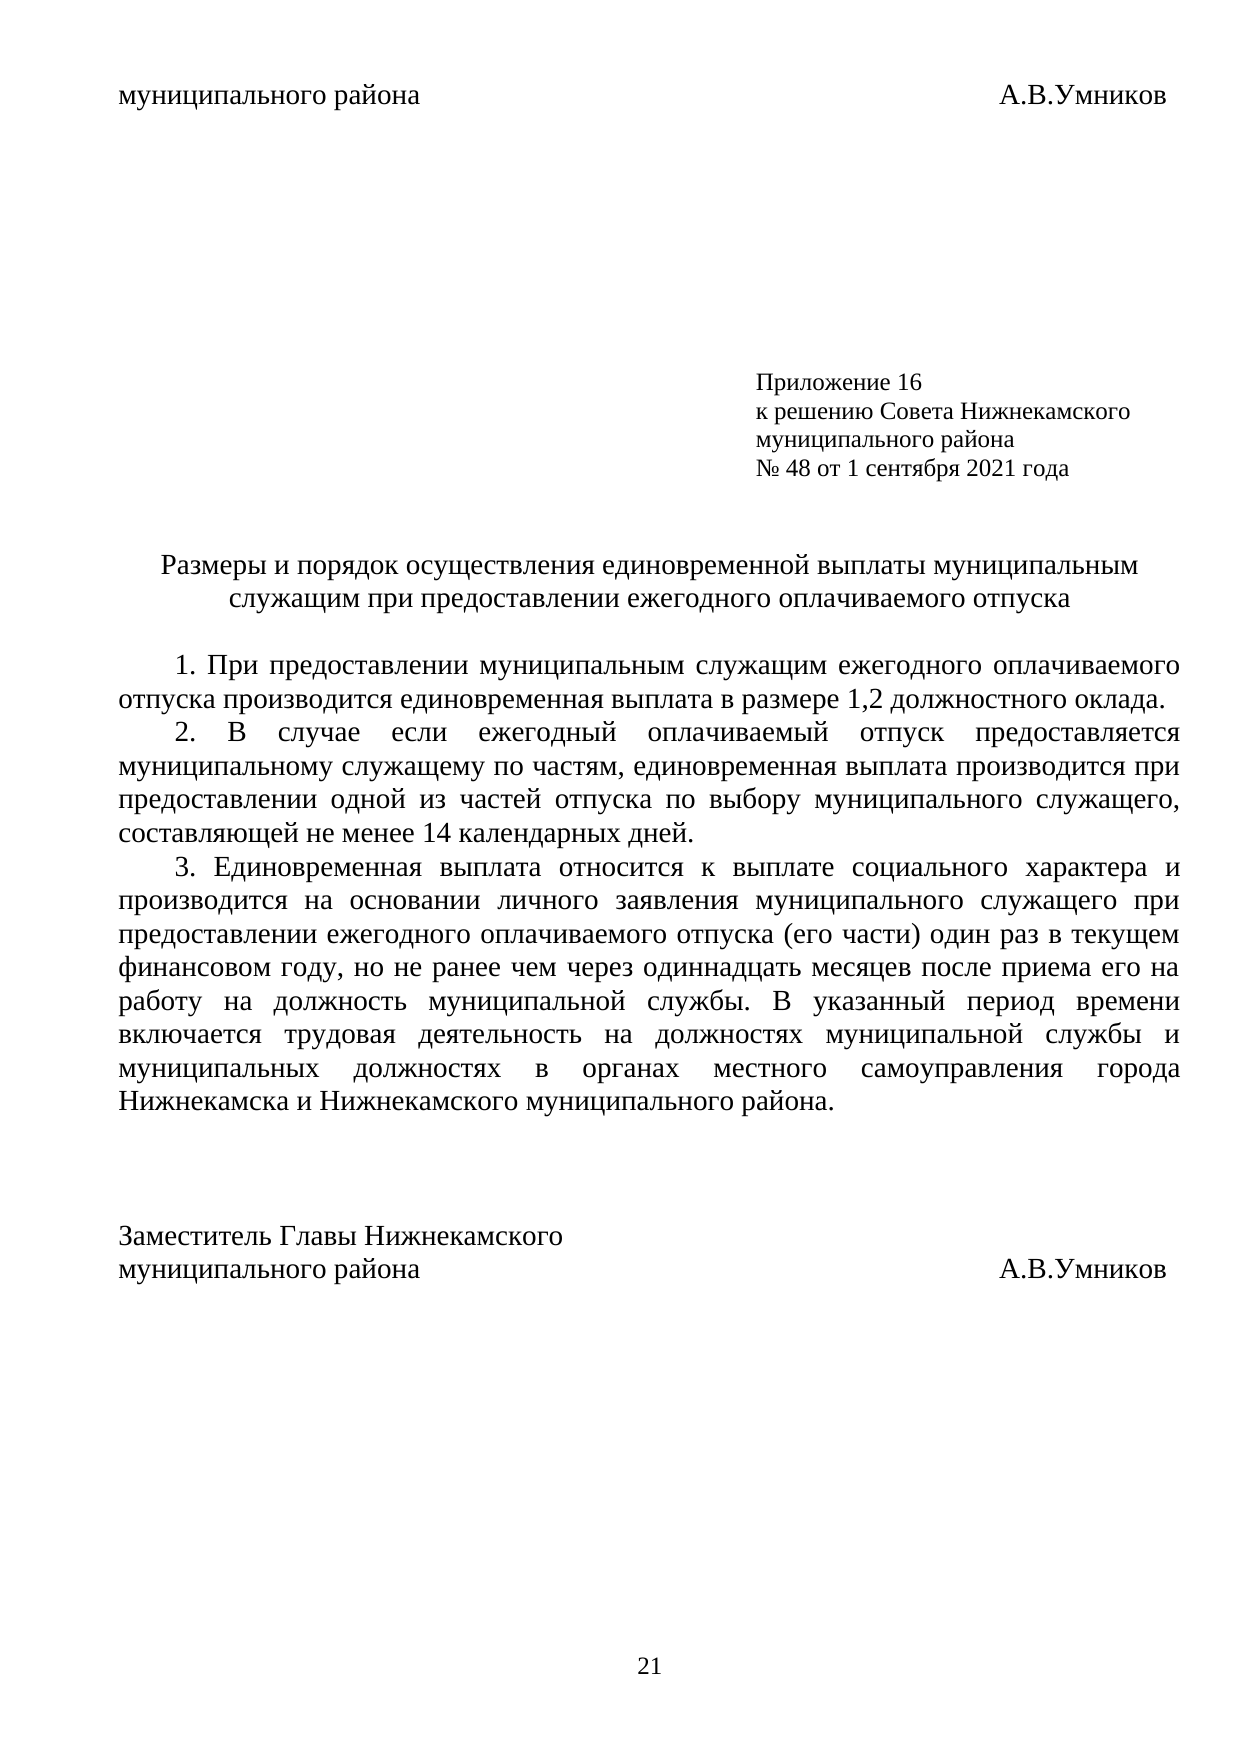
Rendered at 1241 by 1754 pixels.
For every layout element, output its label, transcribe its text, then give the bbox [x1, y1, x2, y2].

text № 48 от 1 сентября 2021 года [756, 453, 1181, 482]
text муниципального района А.В.Умников [118, 1251, 1181, 1285]
text Размеры и порядок осуществления единовременной выплаты муниципальным служащим при предоставлении ежегодного оплачиваемого отпуска [118, 547, 1181, 614]
text муниципального района А.В.Умников [118, 77, 1181, 110]
text 3. Единовременная выплата относится к выплате социального характера и производится на основании личного заявления муниципального служащего при предоставлении ежегодного оплачиваемого отпуска (его части) один раз в текущем финансовом году, но не ранее чем через одиннадцать месяцев после приема его на работу на должность муниципальной службы. В указанный период времени включается трудовая деятельность на должностях муниципальной службы и муниципальных должностях в органах местного самоуправления города Нижнекамска и Нижнекамского муниципального района. [118, 849, 1181, 1117]
text муниципального района [756, 424, 1181, 453]
text 1. При предоставлении муниципальным служащим ежегодного оплачиваемого отпуска производится единовременная выплата в размере 1,2 должностного оклада. [118, 647, 1181, 714]
text Приложение 16 [756, 367, 1181, 396]
text 2. В случае если ежегодный оплачиваемый отпуск предоставляется муниципальному служащему по частям, единовременная выплата производится при предоставлении одной из частей отпуска по выбору муниципального служащего, составляющей не менее 14 календарных дней. [118, 714, 1181, 849]
text Заместитель Главы Нижнекамского [118, 1218, 1181, 1251]
text к решению Совета Нижнекамского [756, 396, 1181, 424]
